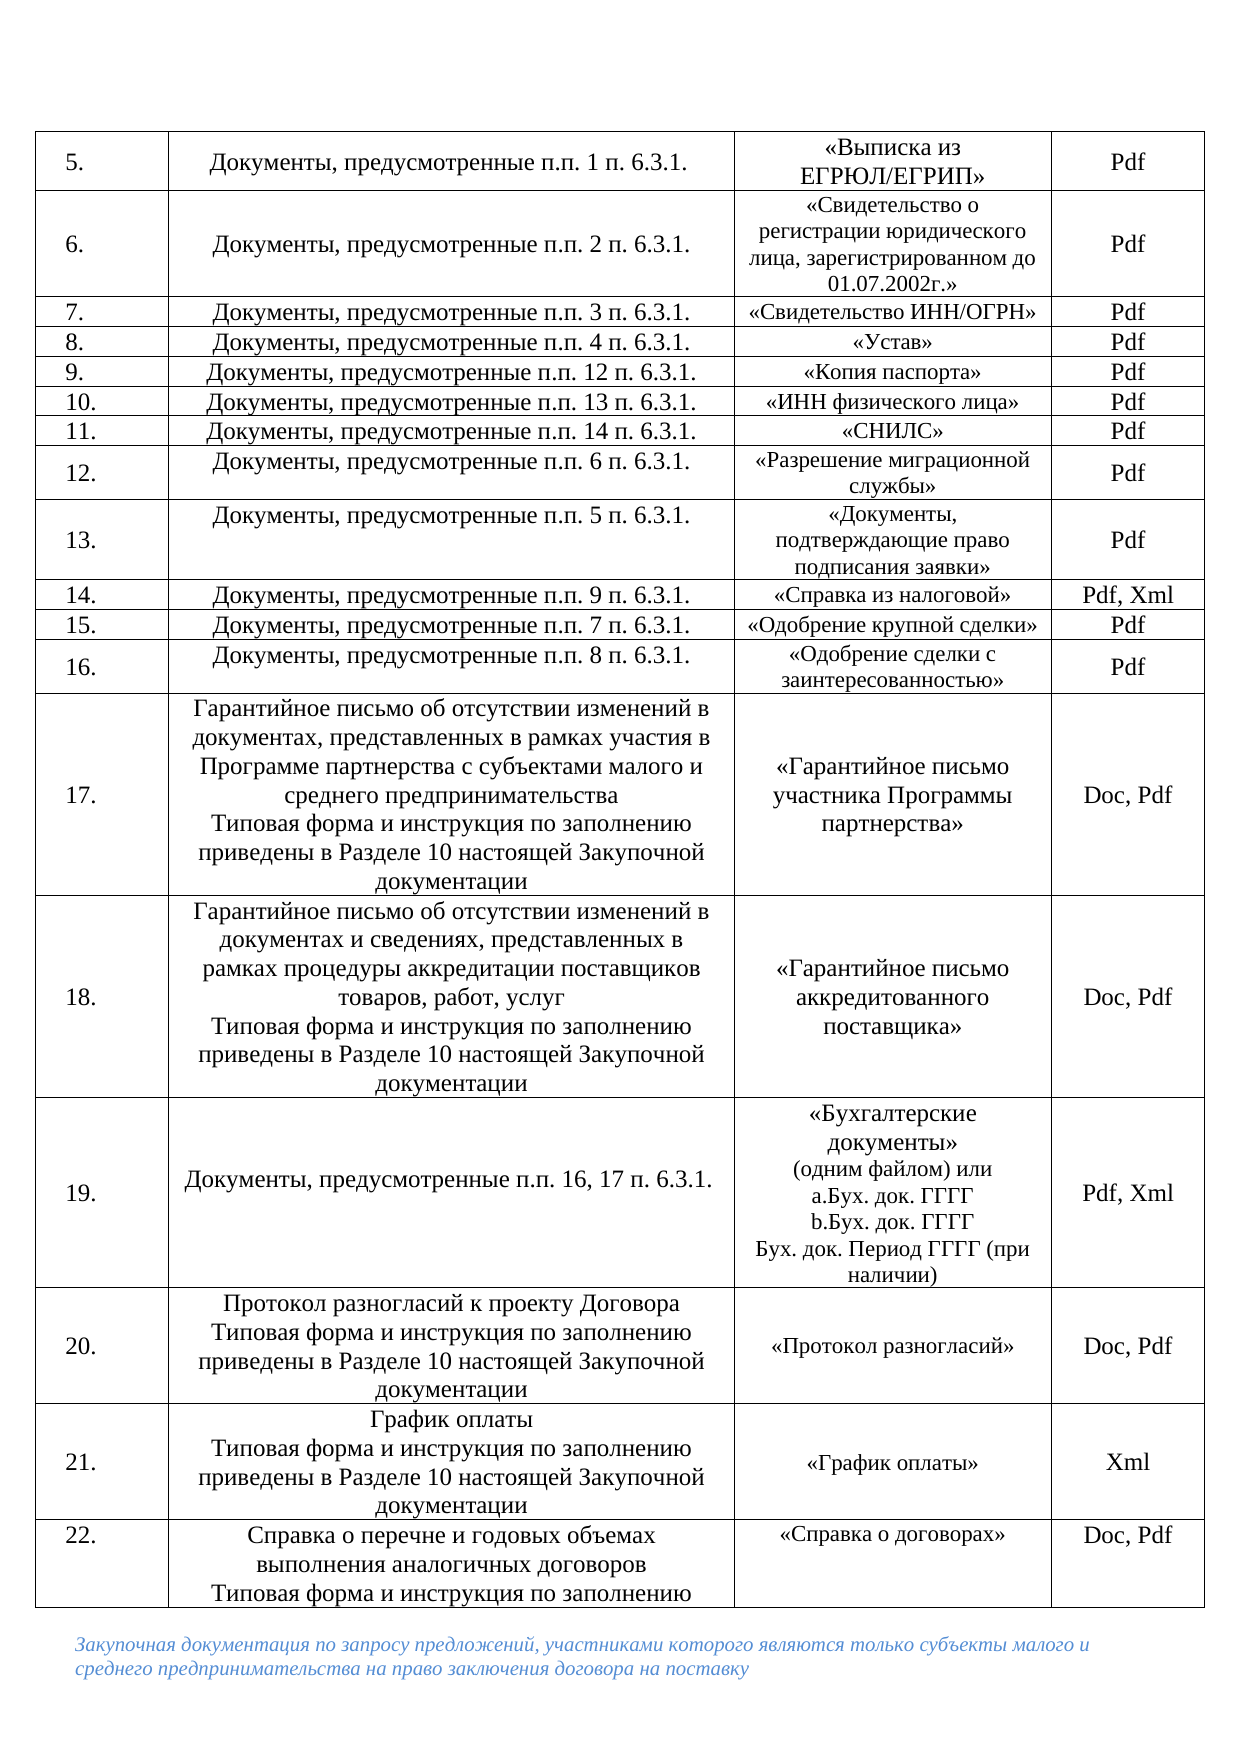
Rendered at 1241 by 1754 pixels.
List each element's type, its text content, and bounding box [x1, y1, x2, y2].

table_cell «Свидетельство ИНН/ОГРН» [735, 297, 1051, 326]
table_cell Pdf [1052, 446, 1204, 499]
table_cell «Разрешение миграционной службы» [735, 446, 1051, 499]
table_cell [36, 446, 168, 499]
table_cell «СНИЛС» [735, 416, 1051, 445]
table_cell [36, 1404, 168, 1519]
table_cell «Свидетельство о регистрации юридического лица, зарегистрированном до 01.07.2002г.» [735, 191, 1051, 296]
table_cell Pdf, Xml [1052, 580, 1204, 609]
table_cell «Выписка из ЕГРЮЛ/ЕГРИП» [735, 132, 1051, 190]
table_cell [36, 1520, 168, 1607]
table_cell [36, 610, 168, 639]
table_cell Документы, предусмотренные п.п. 2 п. 6.3.1. [169, 191, 734, 296]
table_cell Гарантийное письмо об отсутствии изменений в документах и сведениях, представленных в рамках процедуры аккредитации поставщиков товаров, работ, услуг Типовая форма и инструкция по заполнению приведены в Разделе 10 настоящей Закупочной документации [169, 896, 734, 1097]
table_cell [36, 896, 168, 1097]
table_cell Pdf [1052, 297, 1204, 326]
table_cell «Справка из налоговой» [735, 580, 1051, 609]
table_cell [36, 297, 168, 326]
table_cell [36, 357, 168, 386]
table_cell «Гарантийное письмо аккредитованного поставщика» [735, 896, 1051, 1097]
table_cell [36, 327, 168, 356]
table_cell Doc, Pdf [1052, 1288, 1204, 1403]
table_cell [36, 387, 168, 415]
table_cell Doc, Pdf [1052, 694, 1204, 895]
table_cell Pdf [1052, 132, 1204, 190]
table_cell «Одобрение сделки с заинтересованностью» [735, 640, 1051, 692]
table_cell Pdf [1052, 327, 1204, 356]
table_cell «Гарантийное письмо участника Программы партнерства» [735, 694, 1051, 895]
table_cell [36, 416, 168, 445]
table_cell [36, 191, 168, 296]
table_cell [169, 1520, 734, 1607]
table_cell Pdf, Xml [1052, 1098, 1204, 1287]
table_cell Xml [1052, 1404, 1204, 1519]
table_cell Протокол разногласий к проекту Договора Типовая форма и инструкция по заполнению приведены в Разделе 10 настоящей Закупочной документации [169, 1288, 734, 1403]
table_cell Документы, предусмотренные п.п. 12 п. 6.3.1. [169, 357, 734, 386]
table_cell [36, 132, 168, 190]
table_cell [36, 1098, 168, 1287]
table_cell Документы, предусмотренные п.п. 16, 17 п. 6.3.1. [169, 1098, 734, 1287]
table_cell Документы, предусмотренные п.п. 1 п. 6.3.1. [169, 132, 734, 190]
table_cell Документы, предусмотренные п.п. 6 п. 6.3.1. [169, 446, 734, 499]
table_cell Документы, предусмотренные п.п. 7 п. 6.3.1. [169, 610, 734, 639]
table_cell «Копия паспорта» [735, 357, 1051, 386]
table_cell Pdf [1052, 640, 1204, 692]
table_cell Pdf [1052, 191, 1204, 296]
table_cell «Протокол разногласий» [735, 1288, 1051, 1403]
table_cell «Документы, подтверждающие право подписания заявки» [735, 500, 1051, 579]
table_cell Документы, предусмотренные п.п. 9 п. 6.3.1. [169, 580, 734, 609]
table_cell Pdf [1052, 500, 1204, 579]
table_cell [36, 694, 168, 895]
table_cell Гарантийное письмо об отсутствии изменений в документах, представленных в рамках участия в Программе партнерства с субъектами малого и среднего предпринимательства Типовая форма и инструкция по заполнению приведены в Разделе 10 настоящей Закупочной документации [169, 694, 734, 895]
table_cell Doc, Pdf [1052, 1520, 1204, 1607]
table_cell Pdf [1052, 357, 1204, 386]
table_cell Pdf [1052, 610, 1204, 639]
table_cell [36, 580, 168, 609]
table_cell [36, 500, 168, 579]
table_cell «Устав» [735, 327, 1051, 356]
table_cell График оплаты Типовая форма и инструкция по заполнению приведены в Разделе 10 настоящей Закупочной документации [169, 1404, 734, 1519]
table_cell Doc, Pdf [1052, 896, 1204, 1097]
table_cell «График оплаты» [735, 1404, 1051, 1519]
table_cell «Бухгалтерские документы» (одним файлом) или a.Бух. док. ГГГГ b.Бух. док. ГГГГ Бух. док. Период ГГГГ (при наличии) [735, 1098, 1051, 1287]
table_cell [36, 1288, 168, 1403]
table_cell Документы, предусмотренные п.п. 14 п. 6.3.1. [169, 416, 734, 445]
table_cell Документы, предусмотренные п.п. 8 п. 6.3.1. [169, 640, 734, 692]
table_cell Документы, предусмотренные п.п. 4 п. 6.3.1. [169, 327, 734, 356]
table_cell [36, 640, 168, 692]
table_cell Pdf [1052, 416, 1204, 445]
table_cell «Одобрение крупной сделки» [735, 610, 1051, 639]
table_cell Документы, предусмотренные п.п. 3 п. 6.3.1. [169, 297, 734, 326]
table_cell Документы, предусмотренные п.п. 5 п. 6.3.1. [169, 500, 734, 579]
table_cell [735, 1520, 1051, 1607]
table_cell Документы, предусмотренные п.п. 13 п. 6.3.1. [169, 387, 734, 415]
table_cell «ИНН физического лица» [735, 387, 1051, 415]
table_cell Pdf [1052, 387, 1204, 415]
